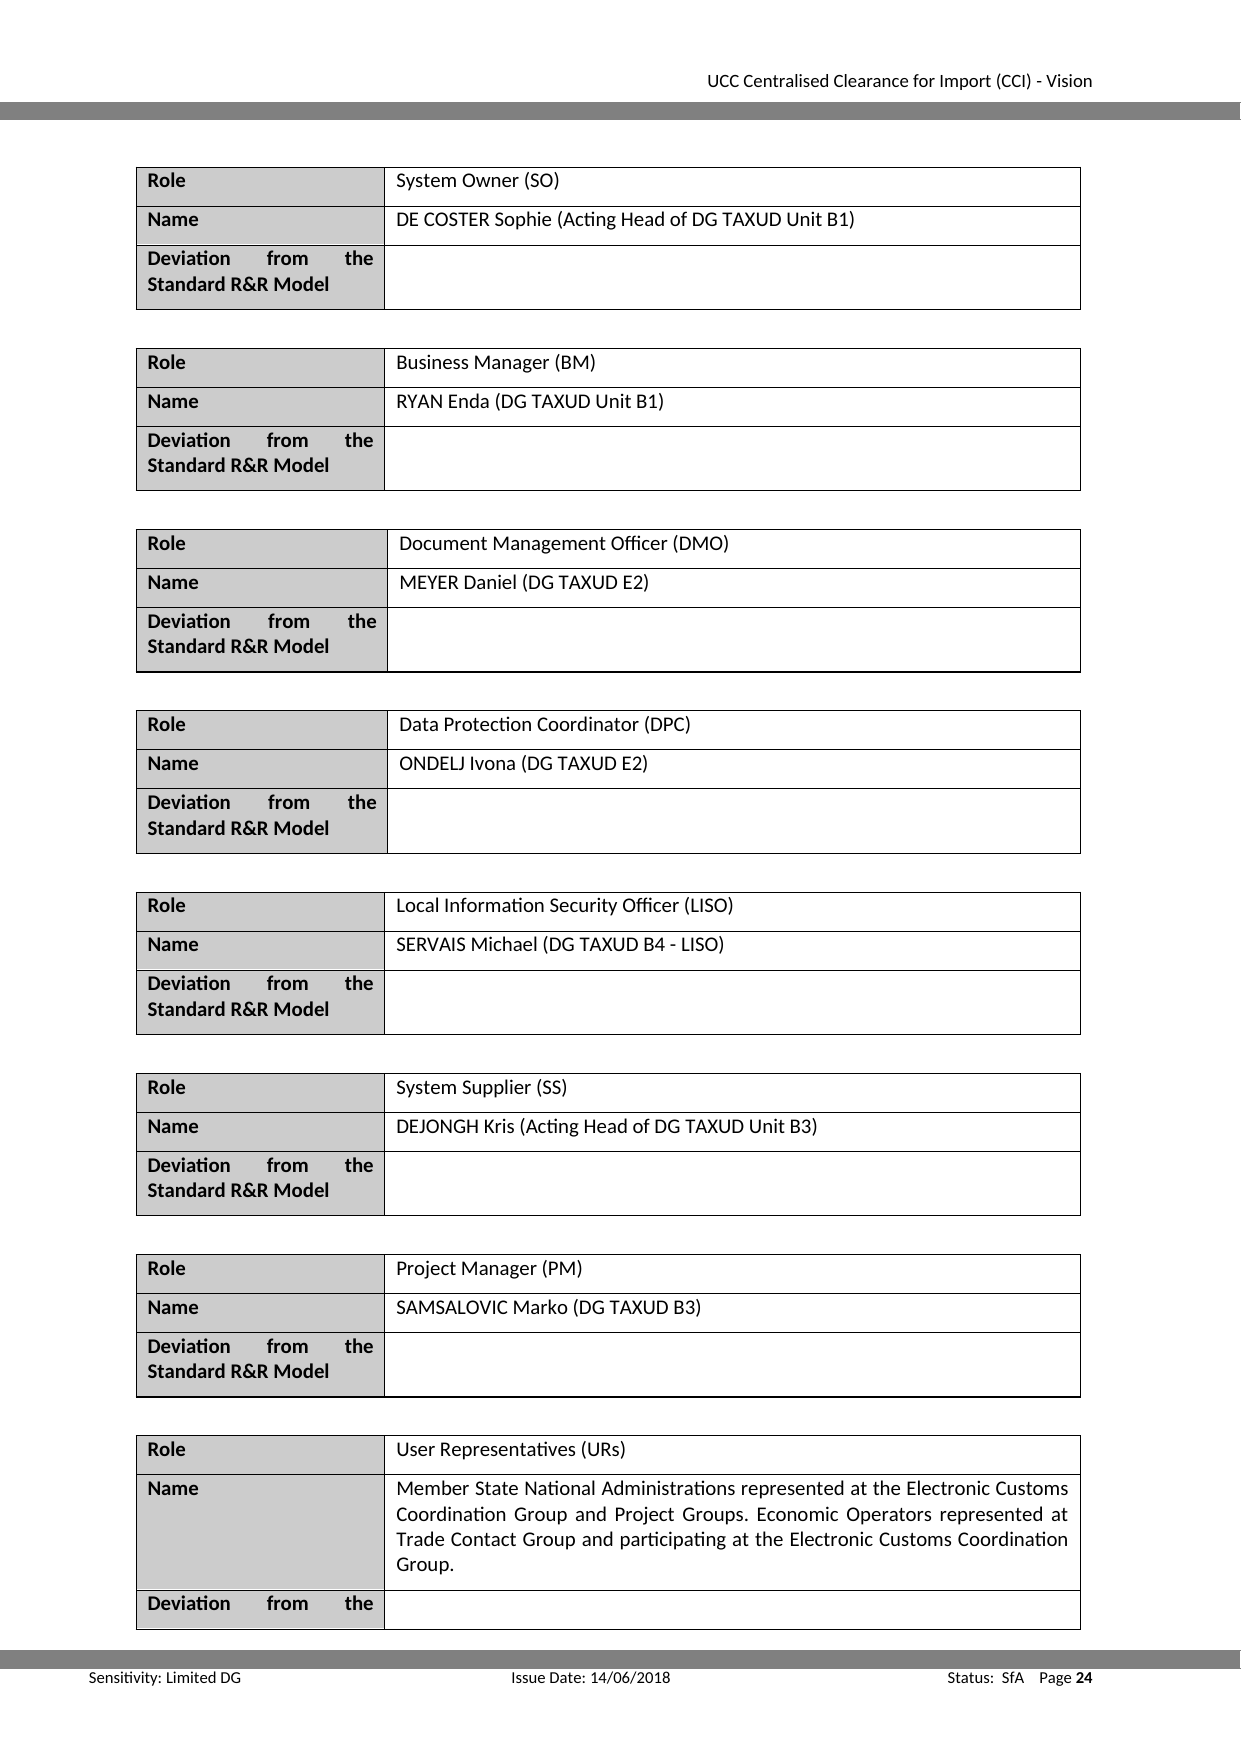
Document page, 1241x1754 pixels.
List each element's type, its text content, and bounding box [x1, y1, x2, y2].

table_cell Member State National Administrations represented at the Electronic Customs Coordination Group and Project Groups. Economic Operators represented at Trade Contact Group and participating at the Electronic Customs Coordination Group. [385, 1475, 1080, 1589]
table_header Role [137, 349, 384, 387]
table_cell [385, 427, 1080, 490]
table_cell SERVAIS Michael (DG TAXUD B4 - LISO) [385, 932, 1080, 969]
table_cell Deviation from the Standard R&R Model [137, 246, 384, 309]
table_cell [385, 1591, 1080, 1628]
table_header User Representatives (URs) [385, 1436, 1080, 1474]
table_header Role [137, 168, 384, 206]
table_header System Supplier (SS) [385, 1074, 1080, 1112]
table_cell [385, 246, 1080, 309]
table_header Role [137, 711, 387, 749]
table_header Project Manager (PM) [385, 1255, 1080, 1293]
table_cell Deviation from the Standard R&R Model [137, 971, 384, 1034]
table_cell Deviation from the Standard R&R Model [137, 1333, 384, 1396]
table_cell MEYER Daniel (DG TAXUD E2) [388, 569, 1080, 607]
table_cell ONDELJ Ivona (DG TAXUD E2) [388, 750, 1080, 788]
table_cell Name [137, 932, 384, 969]
table_cell DEJONGH Kris (Acting Head of DG TAXUD Unit B3) [385, 1113, 1080, 1151]
table_cell Deviation from the Standard R&R Model [137, 427, 384, 490]
table_cell SAMSALOVIC Marko (DG TAXUD B3) [385, 1294, 1080, 1332]
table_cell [137, 1591, 384, 1628]
table_cell [388, 789, 1080, 853]
table_header Local Information Security Officer (LISO) [385, 893, 1080, 931]
table_cell [385, 1333, 1080, 1396]
table_cell Deviation from the Standard R&R Model [137, 608, 387, 671]
table_cell Name [137, 569, 387, 607]
table_header Role [137, 1436, 384, 1474]
table_header Document Management Officer (DMO) [388, 530, 1080, 568]
table_header Role [137, 530, 387, 568]
table_cell Name [137, 1294, 384, 1332]
table_header Role [137, 893, 384, 931]
table_cell [388, 608, 1080, 671]
table_header Data Protection Coordinator (DPC) [388, 711, 1080, 749]
table_cell [385, 1152, 1080, 1215]
table_cell Name [137, 1475, 384, 1589]
table_header Role [137, 1255, 384, 1293]
table_cell Name [137, 388, 384, 426]
table_cell DE COSTER Sophie (Acting Head of DG TAXUD Unit B1) [385, 207, 1080, 244]
table_cell Name [137, 750, 387, 788]
table_cell Deviation from the Standard R&R Model [137, 1152, 384, 1215]
table_header System Owner (SO) [385, 168, 1080, 206]
table_cell Name [137, 1113, 384, 1151]
table_cell Name [137, 207, 384, 244]
table_header Business Manager (BM) [385, 349, 1080, 387]
table_cell [385, 971, 1080, 1034]
table_header Role [137, 1074, 384, 1112]
table_cell Deviation from the Standard R&R Model [137, 789, 387, 853]
table_cell Ryan Enda (DG TAXUD Unit B1) [385, 388, 1080, 426]
